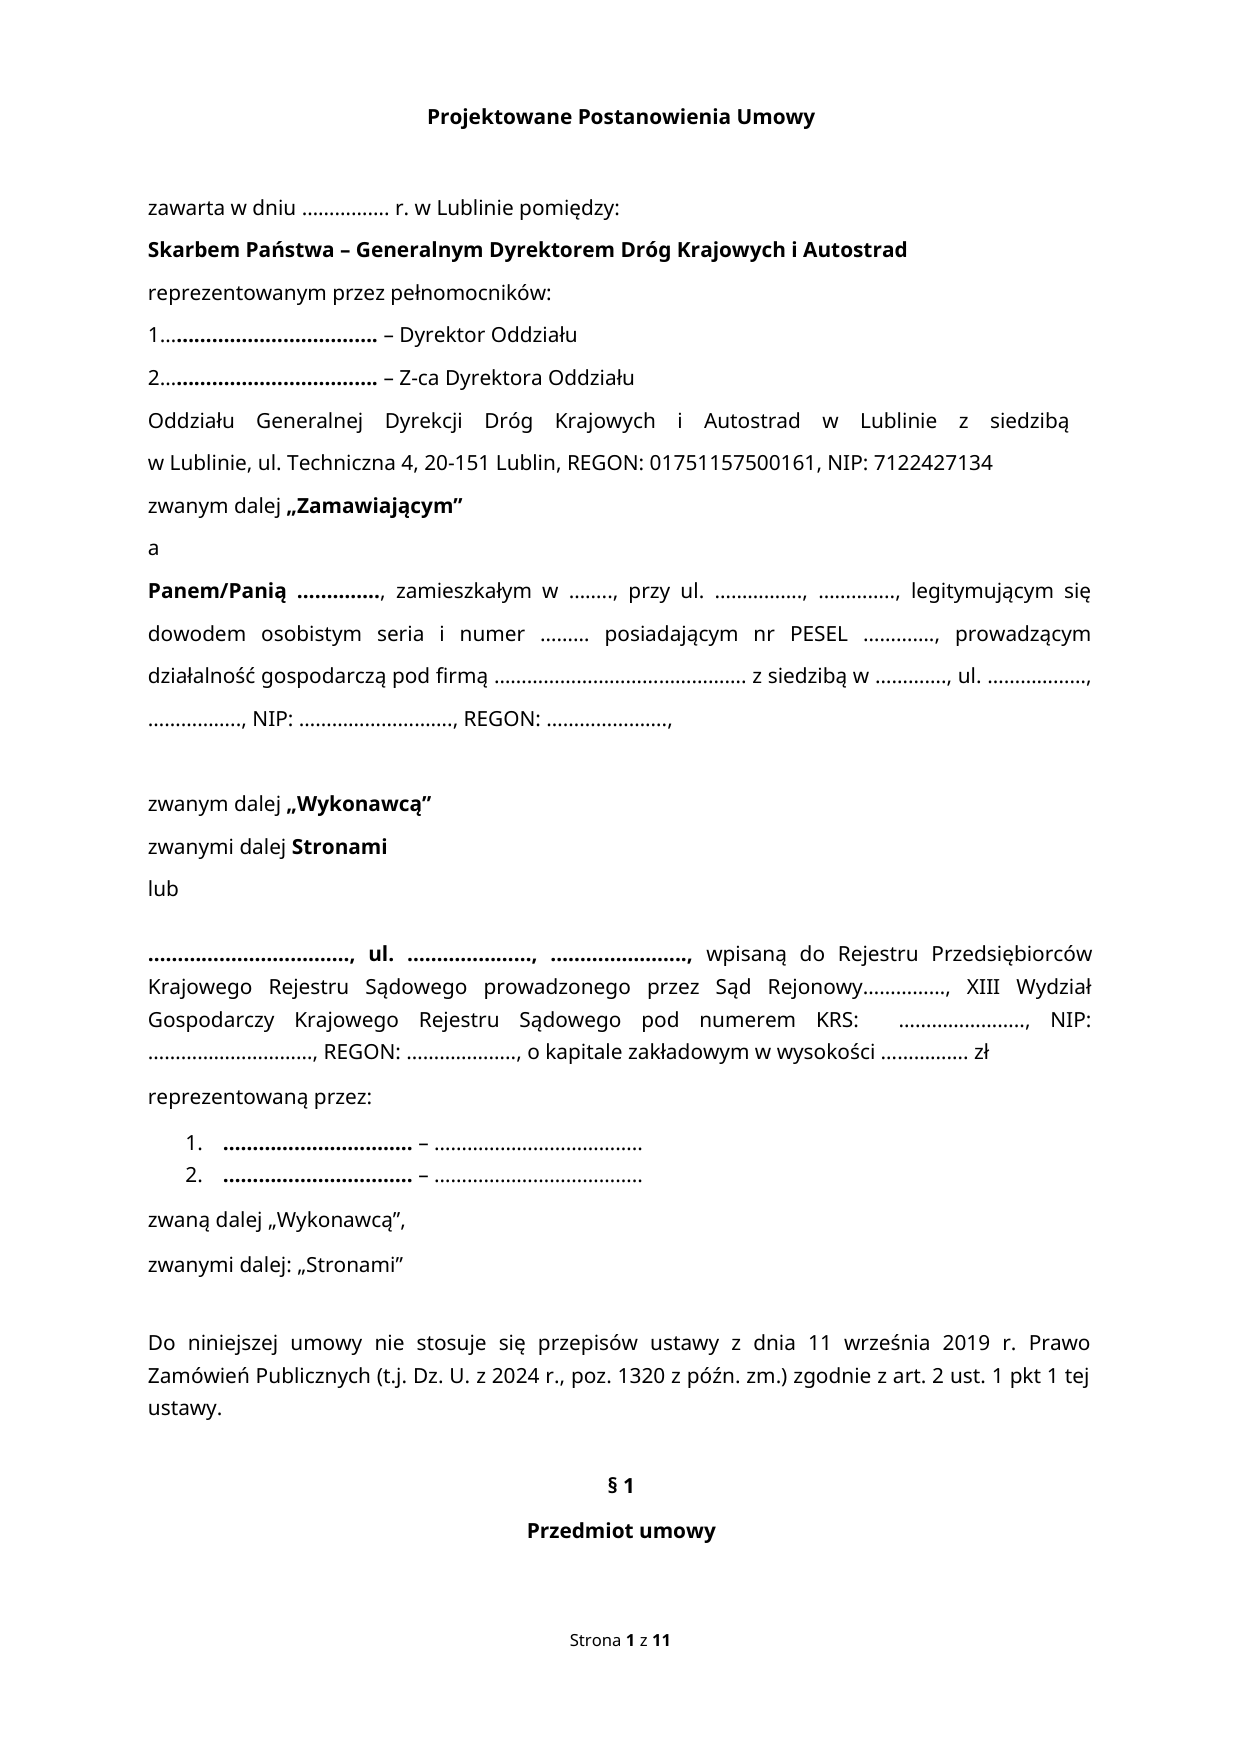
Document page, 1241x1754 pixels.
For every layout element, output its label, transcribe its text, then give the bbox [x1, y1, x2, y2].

list zwanym dalej „Zamawiającym” [148, 491, 1093, 519]
list ………………………….. – ……………………………….. [185, 1160, 1093, 1189]
list ………………………….. – ……………………………….. [185, 1128, 1093, 1156]
list Oddziału Generalnej Dyrekcji Dróg Krajowych i Autostrad w Lublinie z siedzibą w Lublinie, ul. Techniczna 4, 20-151 Lublin, REGON: 01751157500161, NIP: 7122427134 [148, 406, 1093, 477]
text zwanym dalej „Wykonawcą” [148, 789, 1093, 818]
text a [148, 533, 1093, 562]
list reprezentowanym przez pełnomocników: [148, 278, 1093, 306]
text Projektowane Postanowienia Umowy [148, 102, 1094, 131]
text zwanymi dalej Stronami [148, 832, 1093, 860]
text zwaną dalej „Wykonawcą”, [148, 1205, 1093, 1234]
text ……………………………., ul. …………………, ………………….., wpisaną do Rejestru Przedsiębiorców Krajowego Rejestru Sądowego prowadzonego przez Sąd Rejonowy……………, XIII Wydział Gospodarczy Krajowego Rejestru Sądowego pod numerem KRS: ………………….., NIP: …………………………, REGON: ……………….., o kapitale zakładowym w wysokości ……………. zł [148, 939, 1093, 1066]
text Przedmiot umowy [148, 1516, 1094, 1544]
text Do niniejszej umowy nie stosuje się przepisów ustawy z dnia 11 września 2019 r. Prawo Zamówień Publicznych (t.j. Dz. U. z 2024 r., poz. 1320 z późn. zm.) zgodnie z art. 2 ust. 1 pkt 1 tej ustawy. [148, 1328, 1093, 1422]
list Skarbem Państwa – Generalnym Dyrektorem Dróg Krajowych i Autostrad [148, 235, 1093, 264]
text § 1 [148, 1471, 1094, 1499]
text zawarta w dniu ……………. r. w Lublinie pomiędzy: [148, 193, 1093, 221]
text reprezentowaną przez: [148, 1082, 1093, 1111]
list 1………………………………. – Dyrektor Oddziału [148, 321, 1093, 349]
list 2………………………………. – Z-ca Dyrektora Oddziału [148, 363, 1093, 392]
list Panem/Panią ………….., zamieszkałym w …….., przy ul. ……………., ………….., legitymującym się dowodem osobistym seria i numer ……… posiadającym nr PESEL …………., prowadzącym działalność gospodarczą pod firmą ………………………………………. z siedzibą w …………., ul. ………………, …………….., NIP: ………………………., REGON: …………………., [148, 576, 1093, 732]
text zwanymi dalej: „Stronami” [148, 1250, 1093, 1279]
text lub [148, 874, 1093, 903]
